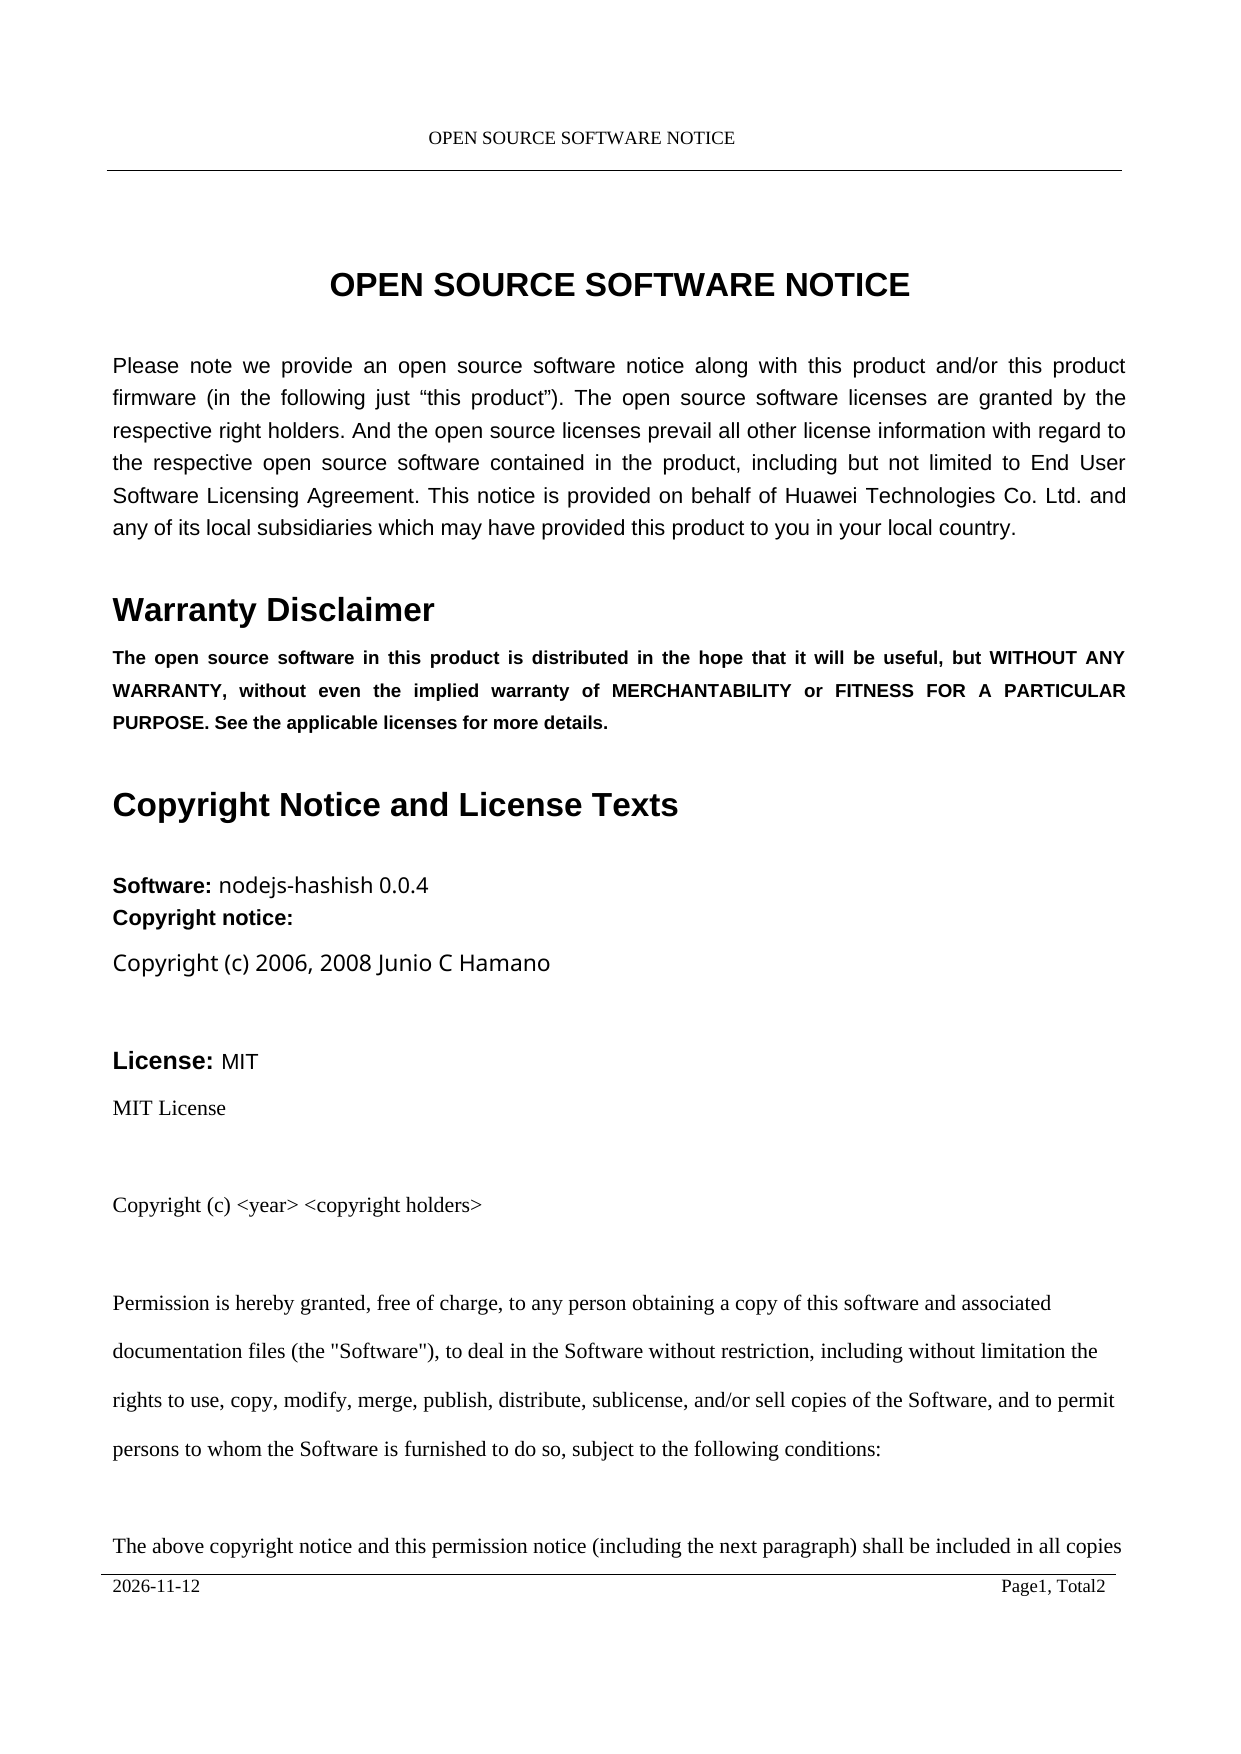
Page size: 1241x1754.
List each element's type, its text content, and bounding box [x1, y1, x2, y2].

text Warranty Disclaimer [112, 576, 1128, 641]
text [112, 1091, 1128, 1562]
text The open source software in this product is distributed in the hope that it will be useful, but WITHOUT ANY WARRANTY, without even the implied warranty of MERCHANTABILITY or FITNESS FOR A PARTICULAR PURPOSE. See the applicable licenses for more details. [112, 641, 1128, 739]
text Copyright (c) 2006, 2008 Junio C Hamano [112, 947, 1128, 1028]
text OPEN SOURCE SOFTWARE NOTICE [112, 251, 1128, 316]
text Software: nodejs-hashish 0.0.4 [112, 869, 1128, 901]
text Copyright Notice and License Texts [112, 771, 1128, 836]
text License: MIT [112, 1044, 1128, 1077]
text Copyright notice: [112, 901, 1128, 934]
text Please note we provide an open source software notice along with this product and/or this product firmware (in the following just “this product”). The open source software licenses are granted by the respective right holders. And the open source licenses prevail all other license information with regard to the respective open source software contained in the product, including but not limited to End User Software Licensing Agreement. This notice is provided on behalf of Huawei Technologies Co. Ltd. and any of its local subsidiaries which may have provided this product to you in your local country. [112, 349, 1128, 544]
